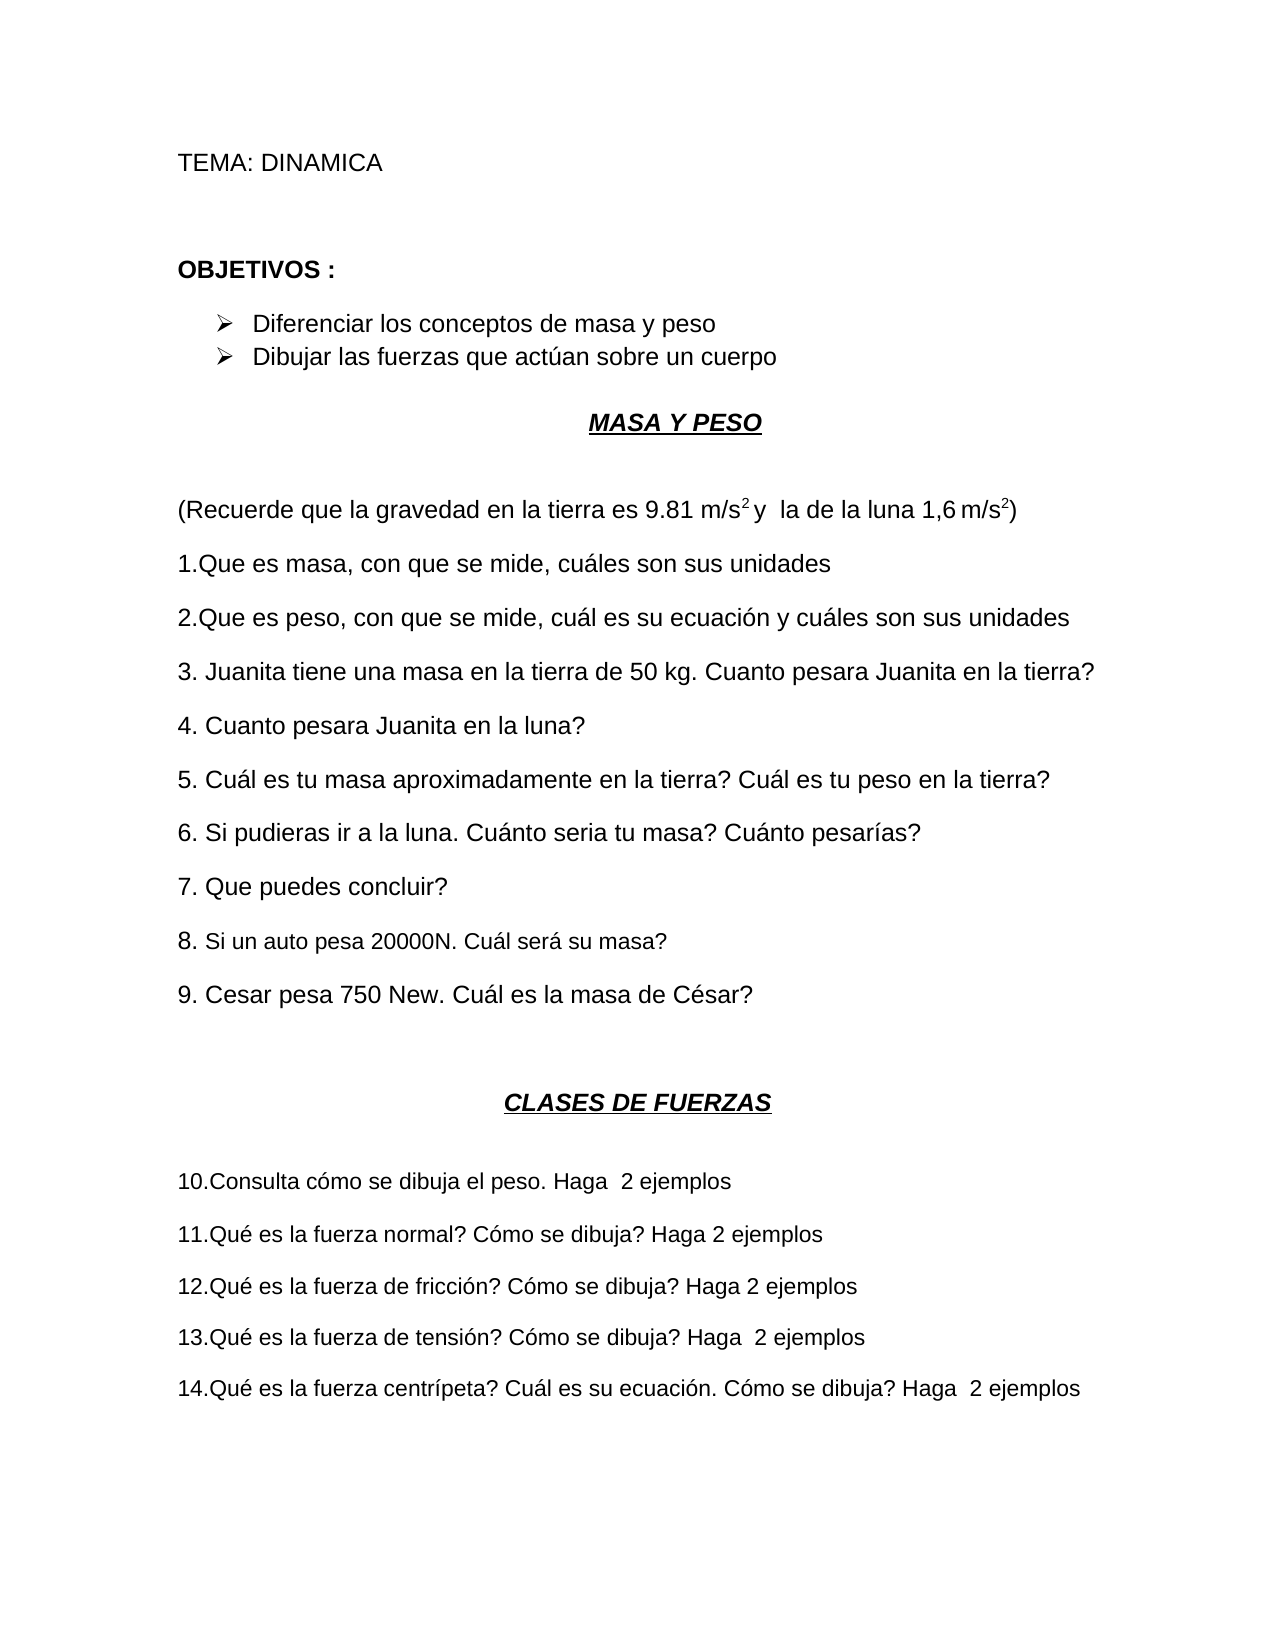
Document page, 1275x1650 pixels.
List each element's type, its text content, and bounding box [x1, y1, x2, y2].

list Dibujar las fuerzas que actúan sobre un cuerpo [215, 342, 1098, 371]
text (Recuerde que la gravedad en la tierra es 9.81 m/s2 y la de la luna 1,6 m/s2) [177, 495, 1098, 524]
text 9. Cesar pesa 750 New. Cuál es la masa de César? [177, 980, 1098, 1009]
text 12.Qué es la fuerza de fricción? Cómo se dibuja? Haga 2 ejemplos [177, 1273, 1098, 1300]
text 10.Consulta cómo se dibuja el peso. Haga 2 ejemplos [177, 1168, 1098, 1194]
text 13.Qué es la fuerza de tensión? Cómo se dibuja? Haga 2 ejemplos [177, 1324, 1098, 1351]
list MASA Y PESO [252, 408, 1098, 437]
text CLASES DE FUERZAS [177, 1088, 1098, 1116]
text 5. Cuál es tu masa aproximadamente en la tierra? Cuál es tu peso en la tierra? [177, 764, 1098, 793]
list Diferenciar los conceptos de masa y peso [215, 309, 1098, 338]
text 6. Si pudieras ir a la luna. Cuánto seria tu masa? Cuánto pesarías? [177, 818, 1098, 847]
text 2.Que es peso, con que se mide, cuál es su ecuación y cuáles son sus unidades [177, 603, 1098, 632]
text TEMA: DINAMICA [177, 148, 1098, 176]
text 11.Qué es la fuerza normal? Cómo se dibuja? Haga 2 ejemplos [177, 1221, 1098, 1247]
text 14.Qué es la fuerza centrípeta? Cuál es su ecuación. Cómo se dibuja? Haga 2 ejemplos [177, 1375, 1098, 1402]
text 4. Cuanto pesara Juanita en la luna? [177, 711, 1098, 739]
text 1.Que es masa, con que se mide, cuáles son sus unidades [177, 549, 1098, 578]
text 8. Si un auto pesa 20000N. Cuál será su masa? [177, 926, 1098, 955]
text OBJETIVOS : [177, 255, 1098, 284]
text 3. Juanita tiene una masa en la tierra de 50 kg. Cuanto pesara Juanita en la tierra? [177, 657, 1098, 686]
text 7. Que puedes concluir? [177, 872, 1098, 901]
